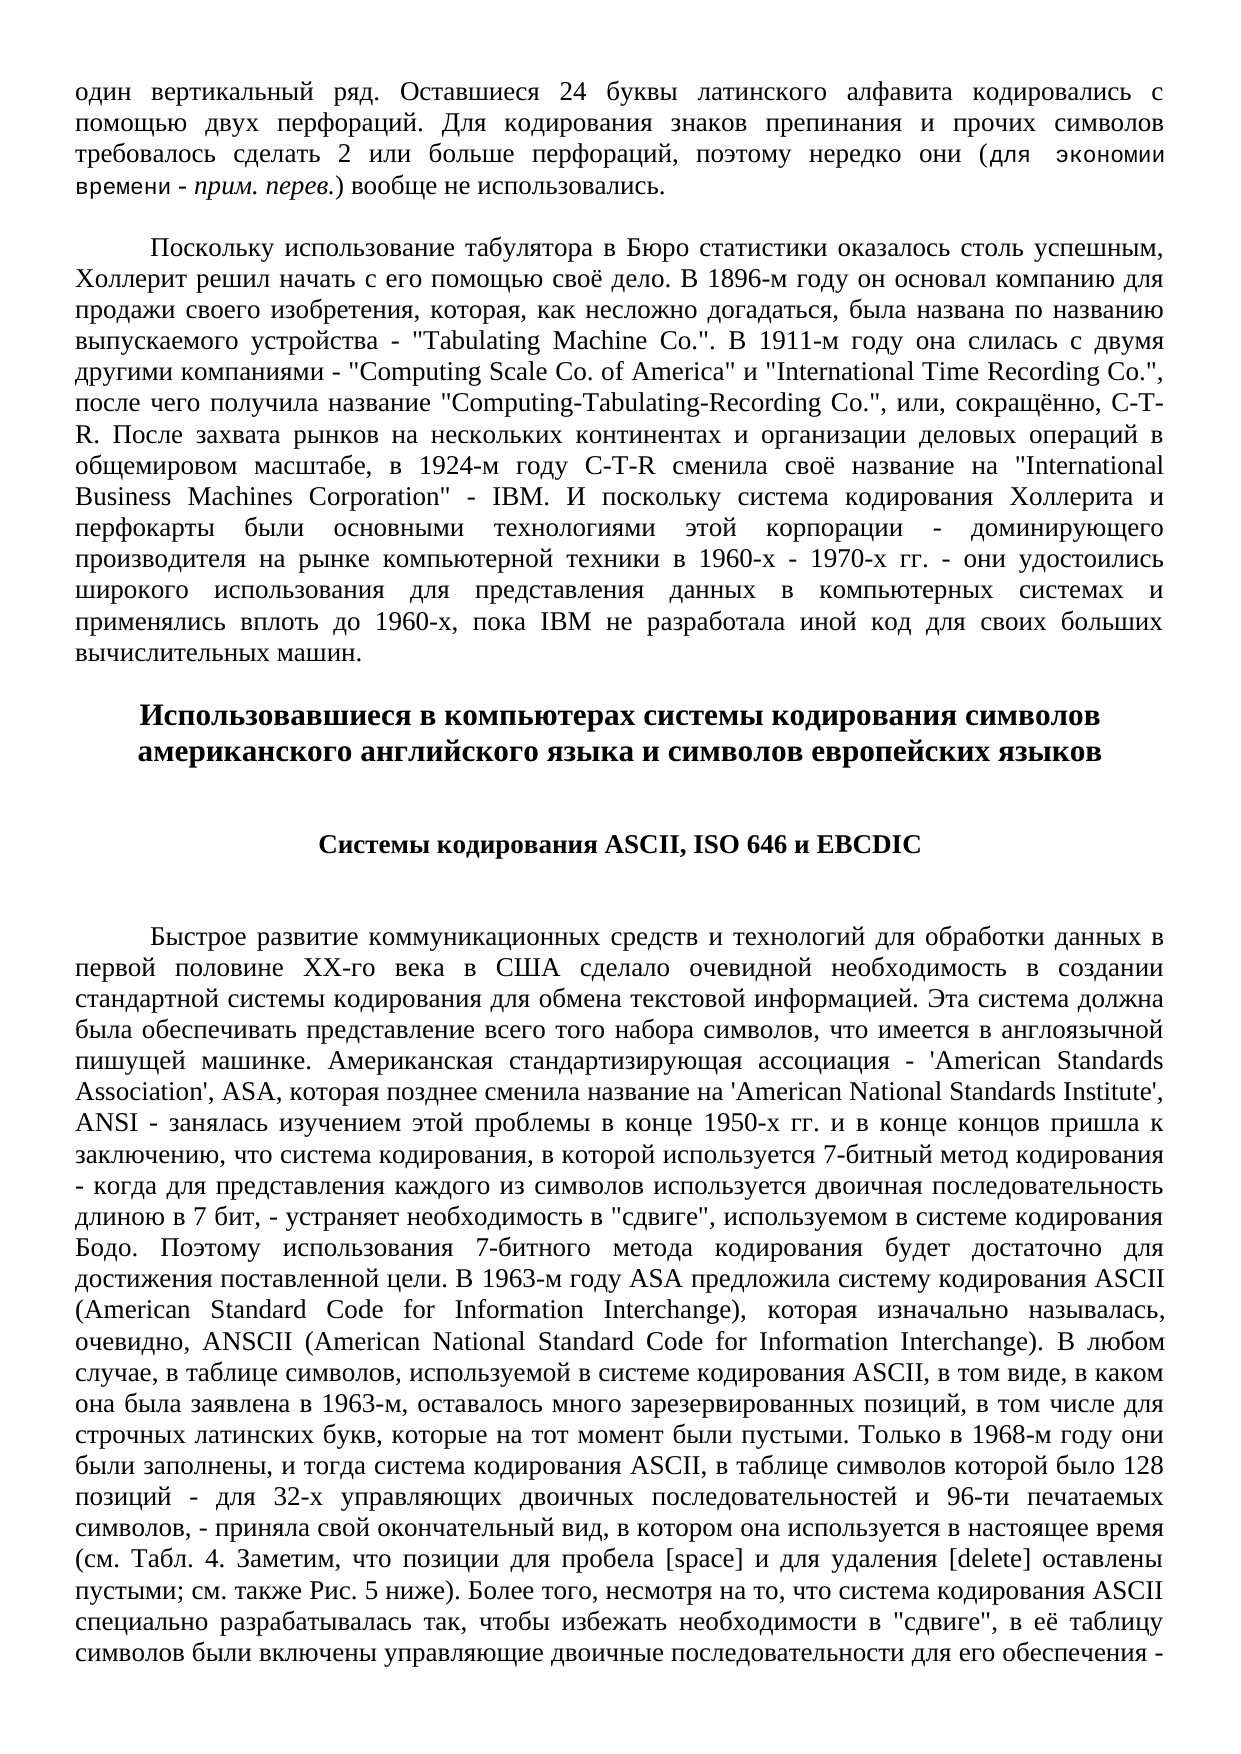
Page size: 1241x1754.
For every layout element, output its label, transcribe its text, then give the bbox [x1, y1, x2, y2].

text Поскольку использование табулятора в Бюро статистики оказалось столь успешным, Холлерит решил начать с его помощью своё дело. В 1896-м году он основал компанию для продажи своего изобретения, которая, как несложно догадаться, была названа по названию выпускаемого устройства - "Tabulating Machine Co.". В 1911-м году она слилась с двумя другими компаниями - "Computing Scale Co. of America" и "International Time Recording Co.", после чего получила название "Computing-Tabulating-Recording Co.", или, сокращённо, C-T-R. После захвата рынков на нескольких континентах и организации деловых операций в общемировом масштабе, в 1924-м году C-T-R сменила своё название на "International Business Machines Corporation" - IBM. И поскольку система кодирования Холлерита и перфокарты были основными технологиями этой корпорации - доминирующего производителя на рынке компьютерной техники в 1960-х - 1970-х гг. - они удостоились широкого использования для представления данных в компьютерных системах и применялись вплоть до 1960-х, пока IBM не разработала иной код для своих больших вычислительных машин. [75, 231, 1165, 667]
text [75, 75, 1165, 202]
text Системы кодирования ASCII, ISO 646 и EBCDIC [75, 797, 1165, 859]
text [75, 920, 1165, 1667]
subtitle Использовавшиеся в компьютерах системы кодирования символов американского английского языка и символов европейских языков [75, 696, 1165, 768]
